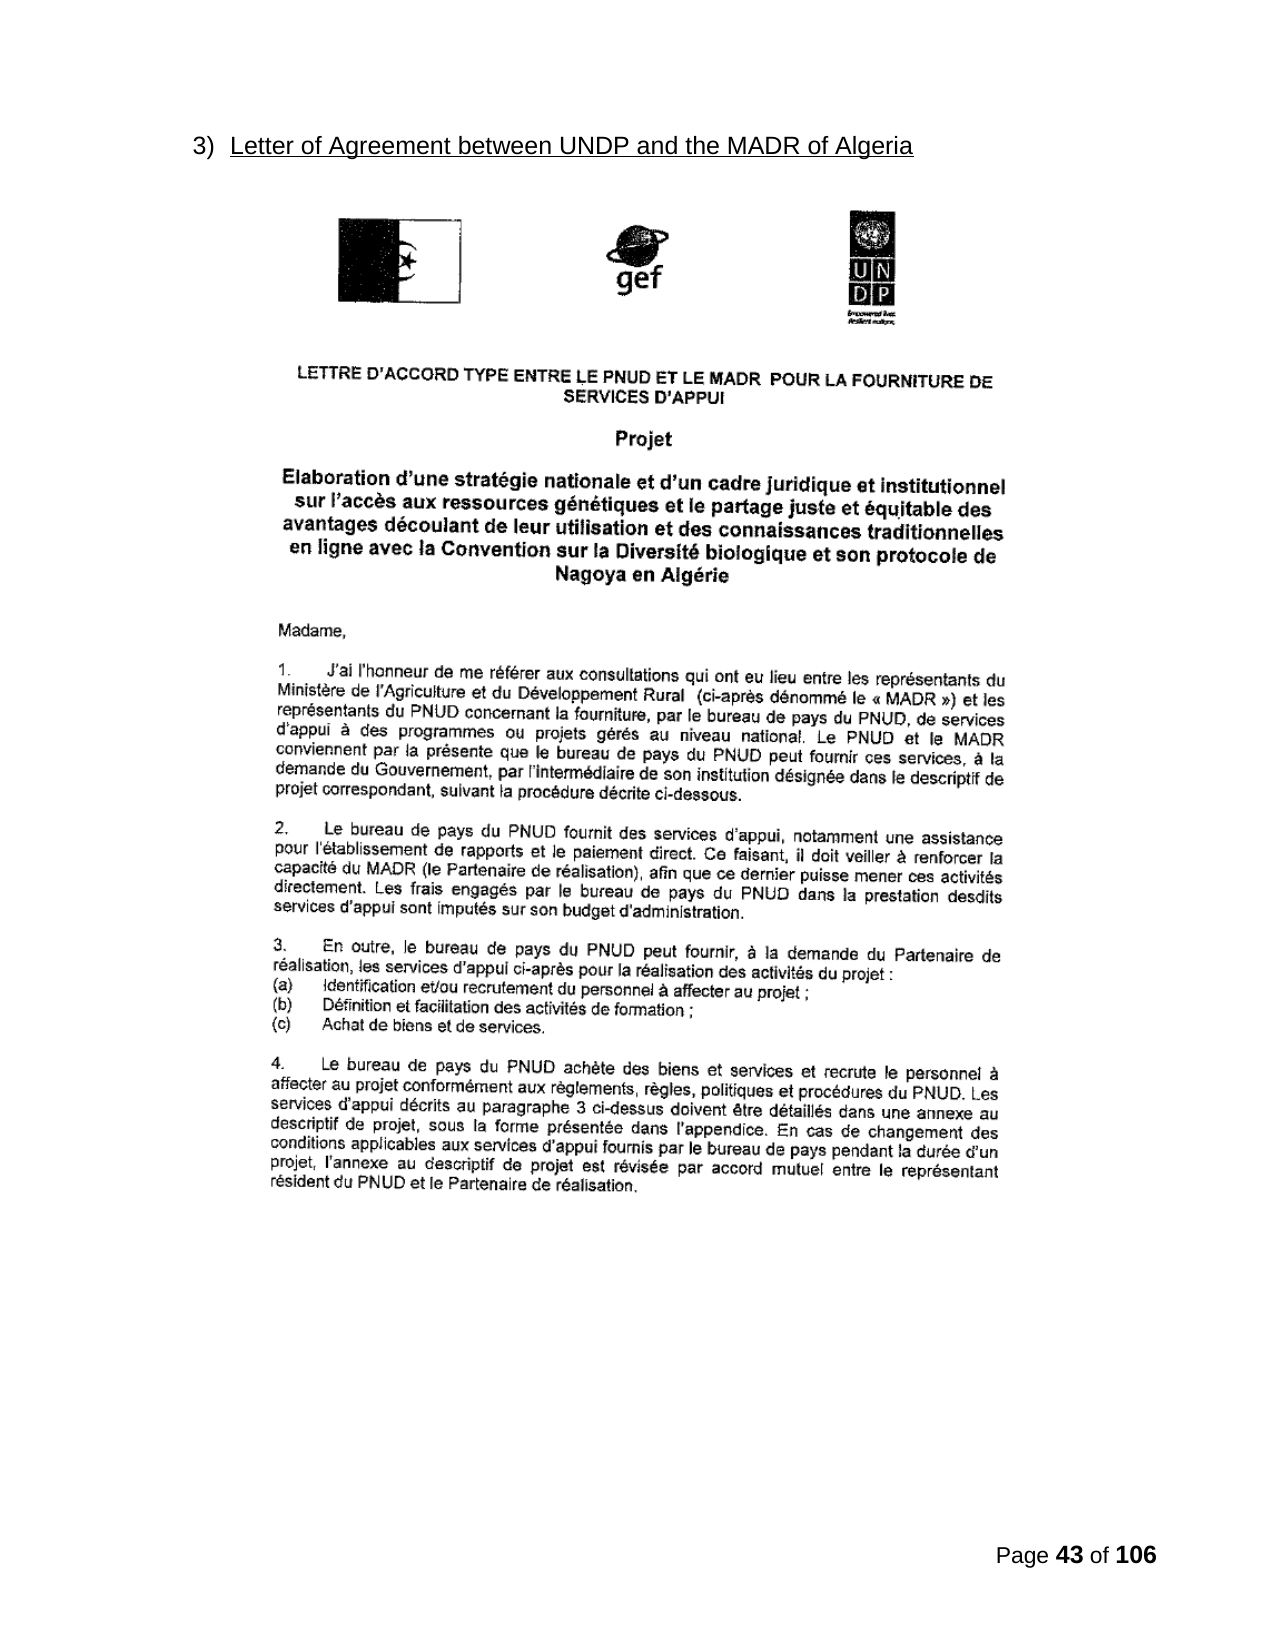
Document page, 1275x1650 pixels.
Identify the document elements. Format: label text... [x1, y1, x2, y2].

subtitle Letter of Agreement between UNDP and the MADR of Algeria [192, 131, 1157, 159]
picture [178, 192, 1097, 1310]
